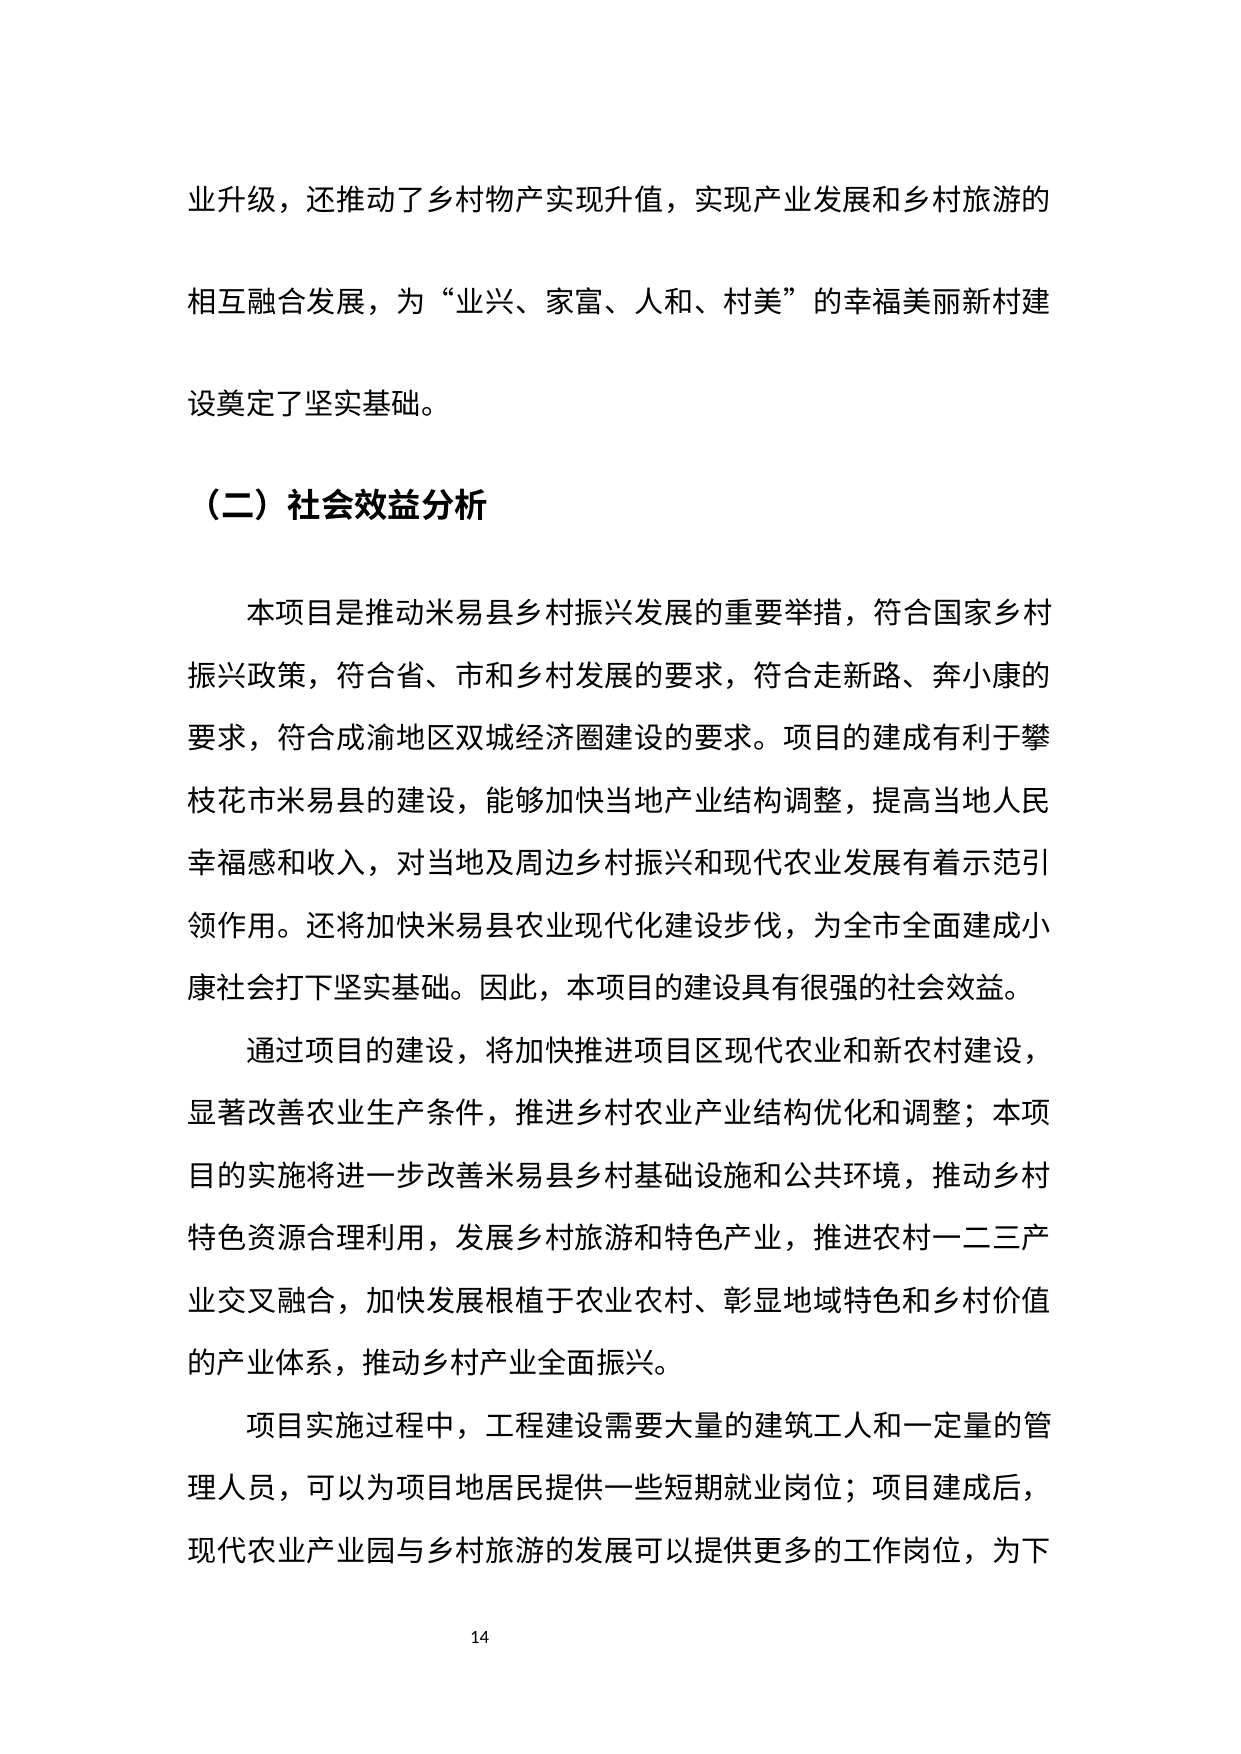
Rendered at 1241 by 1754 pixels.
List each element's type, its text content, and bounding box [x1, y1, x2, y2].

text 本项目是推动米易县乡村振兴发展的重要举措，符合国家乡村振兴政策，符合省、市和乡村发展的要求，符合走新路、奔小康的要求，符合成渝地区双城经济圈建设的要求。项目的建成有利于攀枝花市米易县的建设，能够加快当地产业结构调整，提高当地人民幸福感和收入，对当地及周边乡村振兴和现代农业发展有着示范引领作用。还将加快米易县农业现代化建设步伐，为全市全面建成小康社会打下坚实基础。因此，本项目的建设具有很强的社会效益。 [187, 574, 1053, 1011]
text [187, 164, 1053, 436]
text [187, 1386, 1053, 1574]
text （二）社会效益分析 [187, 469, 1053, 537]
text 通过项目的建设，将加快推进项目区现代农业和新农村建设，显著改善农业生产条件，推进乡村农业产业结构优化和调整；本项目的实施将进一步改善米易县乡村基础设施和公共环境，推动乡村特色资源合理利用，发展乡村旅游和特色产业，推进农村一二三产业交叉融合，加快发展根植于农业农村、彰显地域特色和乡村价值的产业体系，推动乡村产业全面振兴。 [187, 1011, 1053, 1386]
